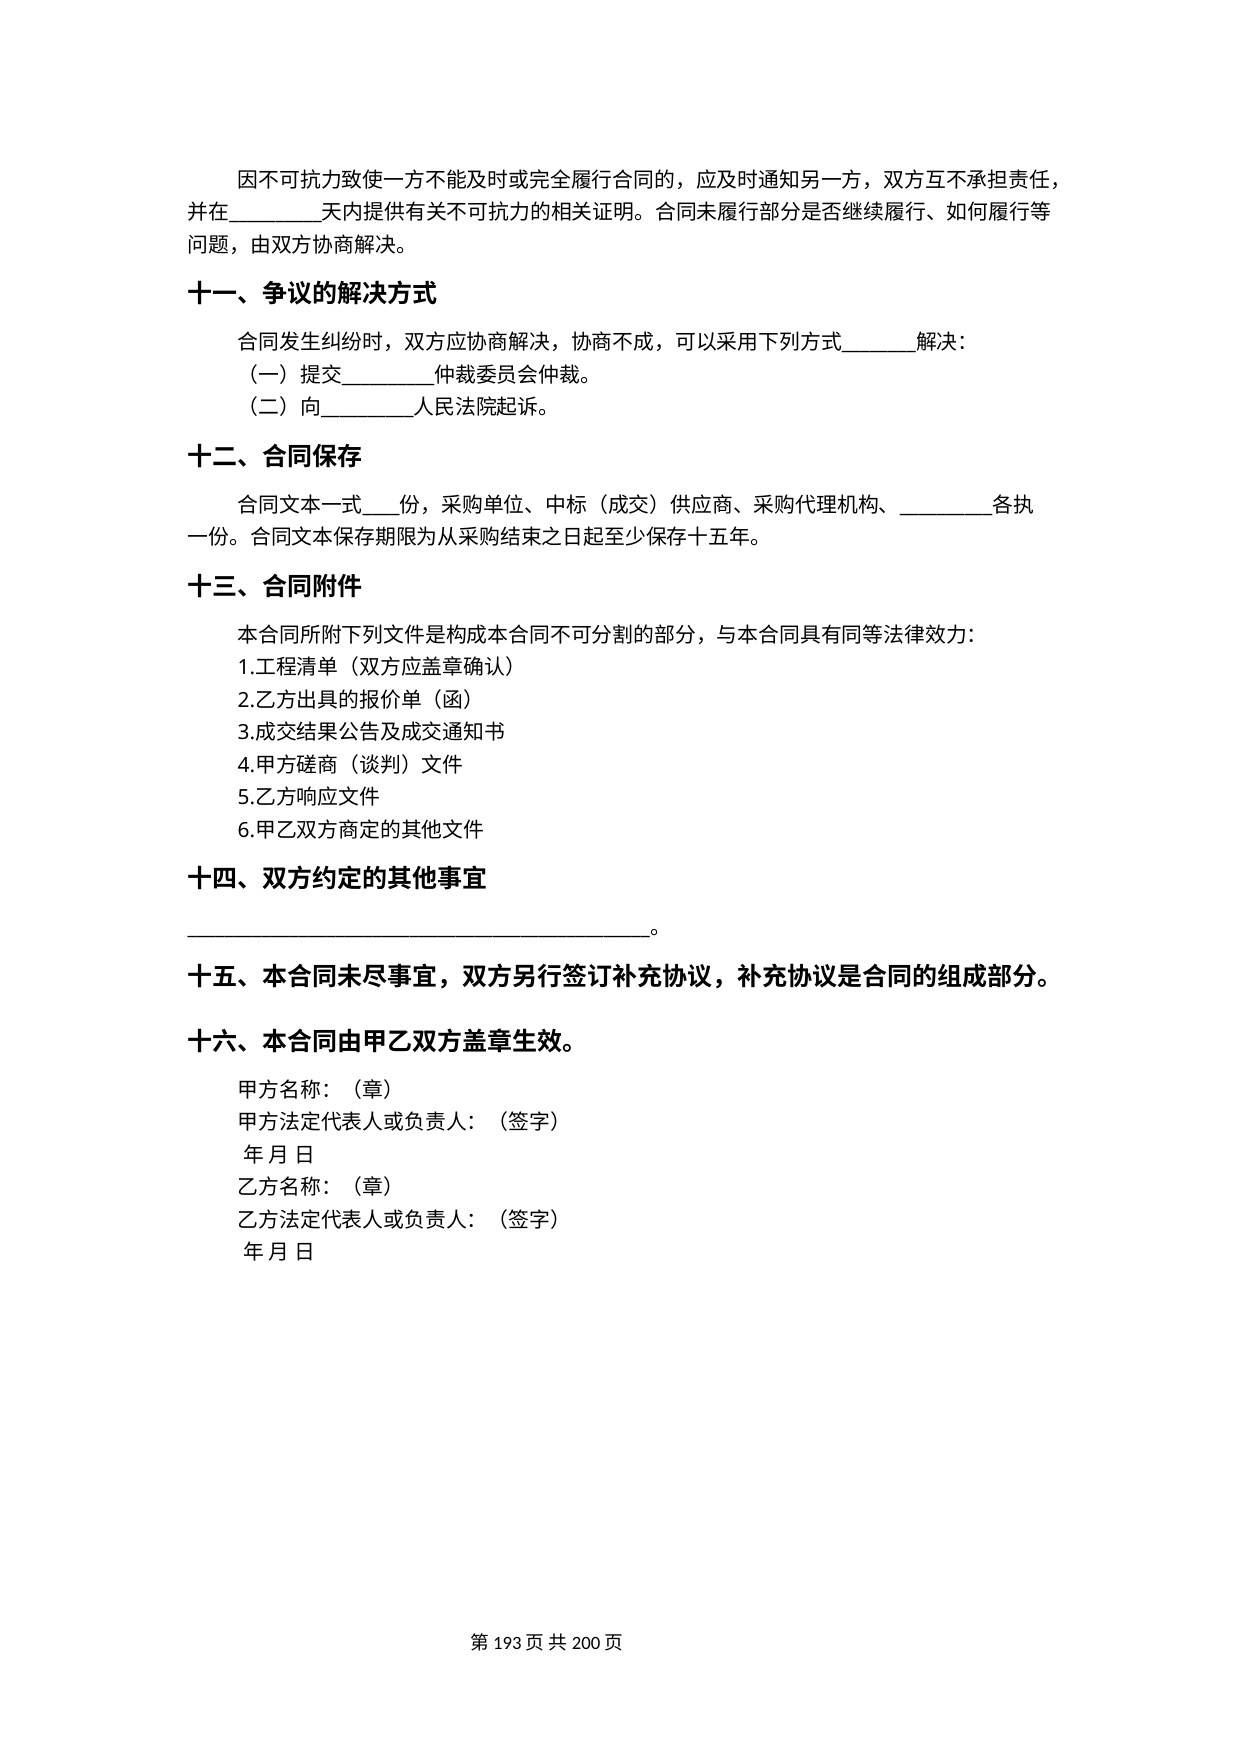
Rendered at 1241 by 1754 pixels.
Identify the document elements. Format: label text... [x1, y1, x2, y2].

text 甲方法定代表人或负责人：（签字） [187, 1104, 1053, 1137]
text 年 月 日 [187, 1137, 1053, 1169]
text 十一、争议的解决方式 [187, 259, 1053, 324]
text __________________________________________________。 [187, 909, 1053, 942]
text 6.甲乙双方商定的其他文件 [187, 812, 1053, 844]
text 乙方名称：（章） [187, 1169, 1053, 1202]
text 十四、双方约定的其他事宜 [187, 844, 1053, 909]
text 合同文本一式____份，采购单位、中标（成交）供应商、采购代理机构、__________各执一份。合同文本保存期限为从采购结束之日起至少保存十五年。 [187, 487, 1053, 552]
text 乙方法定代表人或负责人：（签字） [187, 1202, 1053, 1234]
text 甲方名称：（章） [187, 1072, 1053, 1104]
text 十五、本合同未尽事宜，双方另行签订补充协议，补充协议是合同的组成部分。 [187, 942, 1053, 1007]
text 5.乙方响应文件 [187, 779, 1053, 812]
text 合同发生纠纷时，双方应协商解决，协商不成，可以采用下列方式________解决： [187, 324, 1053, 357]
text 3.成交结果公告及成交通知书 [187, 714, 1053, 747]
text （二）向__________人民法院起诉。 [187, 389, 1053, 422]
text （一）提交__________仲裁委员会仲裁。 [187, 357, 1053, 389]
text 本合同所附下列文件是构成本合同不可分割的部分，与本合同具有同等法律效力： [187, 617, 1053, 649]
text 因不可抗力致使一方不能及时或完全履行合同的，应及时通知另一方，双方互不承担责任，并在__________天内提供有关不可抗力的相关证明。合同未履行部分是否继续履行、如何履行等问题，由双方协商解决。 [187, 162, 1053, 259]
text 十六、本合同由甲乙双方盖章生效。 [187, 1007, 1053, 1072]
text 十二、合同保存 [187, 422, 1053, 487]
text 4.甲方磋商（谈判）文件 [187, 747, 1053, 779]
text 年 月 日 [187, 1234, 1053, 1267]
text 2.乙方出具的报价单（函） [187, 682, 1053, 714]
text 1.工程清单（双方应盖章确认） [187, 649, 1053, 682]
text 十三、合同附件 [187, 552, 1053, 617]
